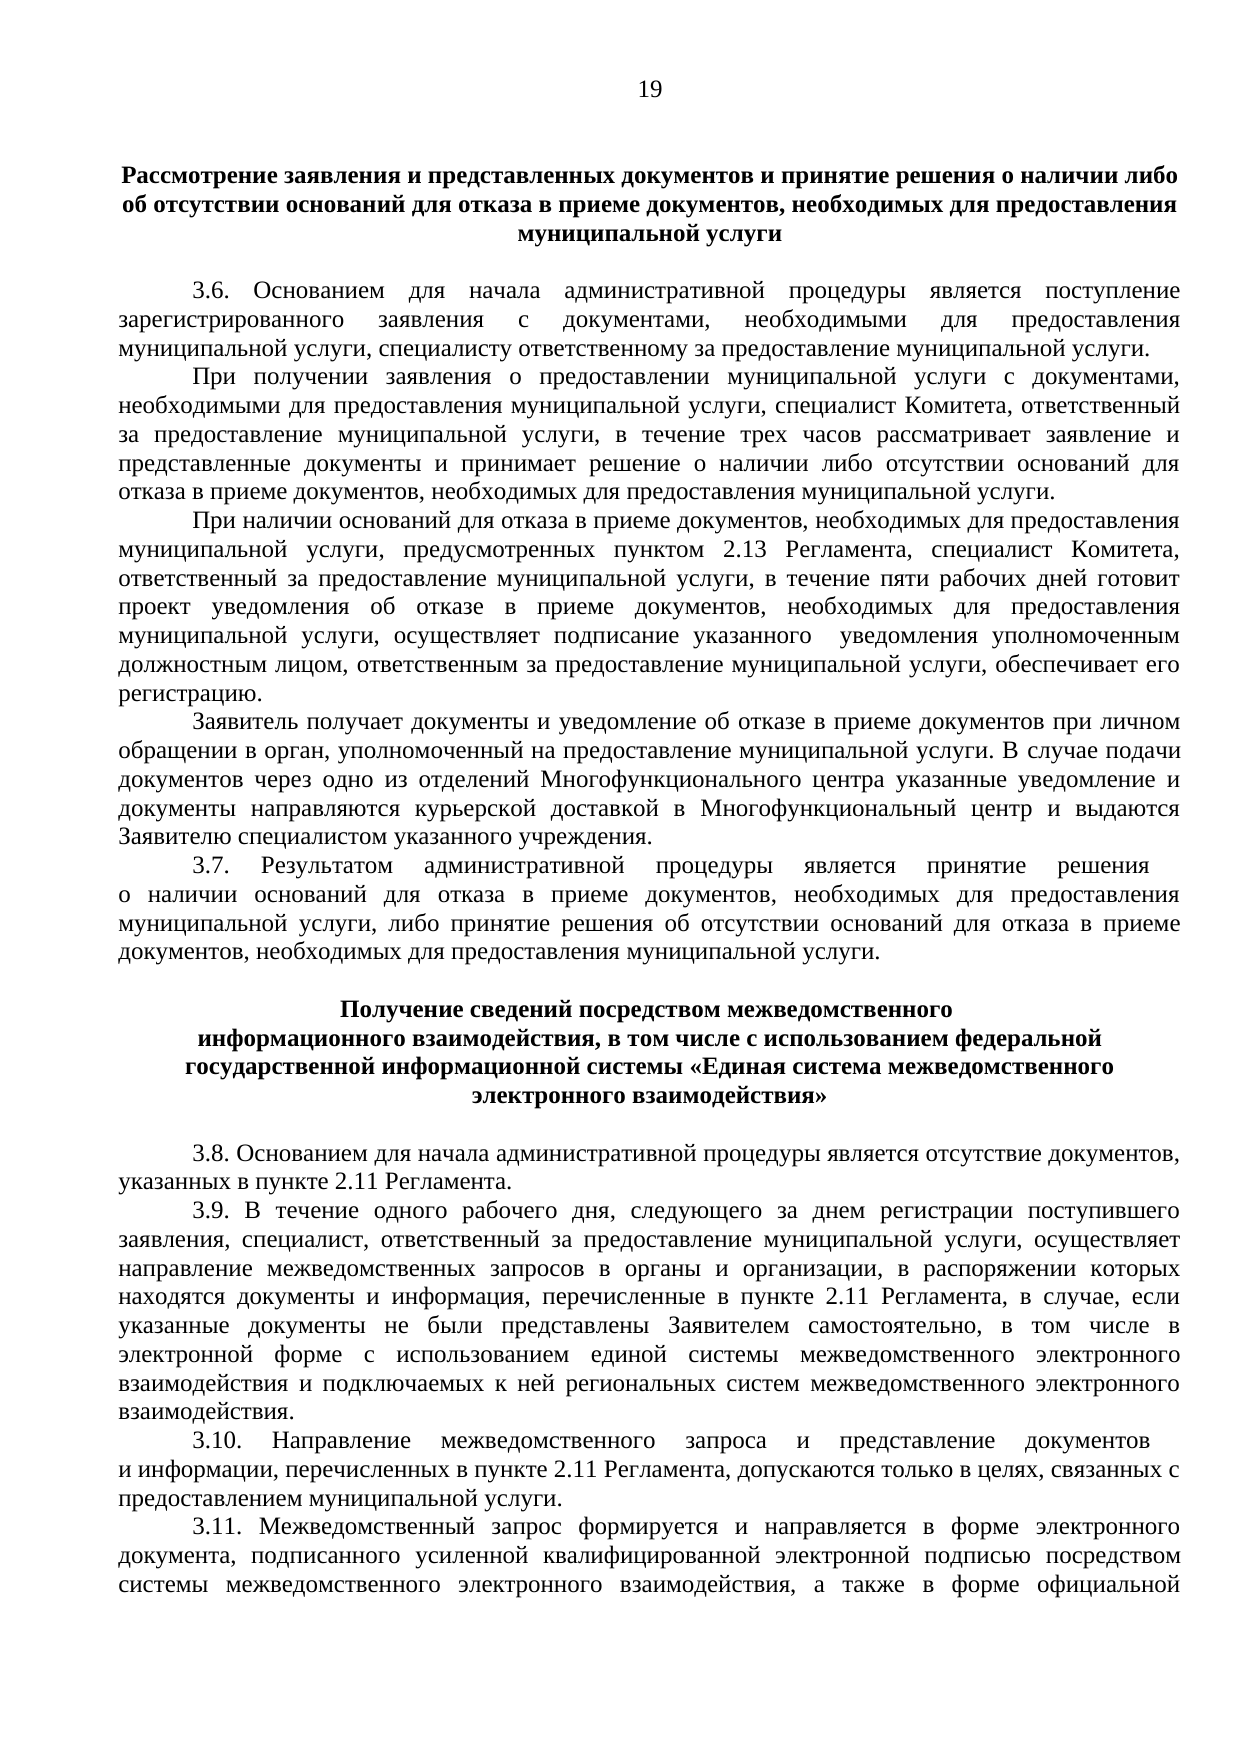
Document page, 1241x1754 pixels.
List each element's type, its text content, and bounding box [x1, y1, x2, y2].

text 3.10. Направление межведомственного запроса и представление документов и информации, перечисленных в пункте 2.11 Регламента, допускаются только в целях, связанных с предоставлением муниципальной услуги. [118, 1425, 1181, 1511]
text Заявитель получает документы и уведомление об отказе в приеме документов при личном обращении в орган, уполномоченный на предоставление муниципальной услуги. В случае подачи документов через одно из отделений Многофункционального центра указанные уведомление и документы направляются курьерской доставкой в Многофункциональный центр и выдаются Заявителю специалистом указанного учреждения. [118, 706, 1181, 850]
text 3.7. Результатом административной процедуры является принятие решения о наличии оснований для отказа в приеме документов, необходимых для предоставления муниципальной услуги, либо принятие решения об отсутствии оснований для отказа в приеме документов, необходимых для предоставления муниципальной услуги. [118, 850, 1181, 965]
text 3.9. В течение одного рабочего дня, следующего за днем регистрации поступившего заявления, специалист, ответственный за предоставление муниципальной услуги, осуществляет направление межведомственных запросов в органы и организации, в распоряжении которых находятся документы и информация, перечисленные в пункте 2.11 Регламента, в случае, если указанные документы не были представлены Заявителем самостоятельно, в том числе в электронной форме с использованием единой системы межведомственного электронного взаимодействия и подключаемых к ней региональных систем межведомственного электронного взаимодействия. [118, 1195, 1181, 1425]
text Получение сведений посредством межведомственного информационного взаимодействия, в том числе с использованием федеральной государственной информационной системы «Единая система межведомственного электронного взаимодействия» [118, 994, 1181, 1109]
text Рассмотрение заявления и представленных документов и принятие решения о наличии либо об отсутствии оснований для отказа в приеме документов, необходимых для предоставления муниципальной услуги [118, 160, 1181, 246]
text 3.6. Основанием для начала административной процедуры является поступление зарегистрированного заявления с документами, необходимыми для предоставления муниципальной услуги, специалисту ответственному за предоставление муниципальной услуги. [118, 275, 1181, 361]
text При получении заявления о предоставлении муниципальной услуги с документами, необходимыми для предоставления муниципальной услуги, специалист Комитета, ответственный за предоставление муниципальной услуги, в течение трех часов рассматривает заявление и представленные документы и принимает решение о наличии либо отсутствии оснований для отказа в приеме документов, необходимых для предоставления муниципальной услуги. [118, 361, 1181, 505]
text При наличии оснований для отказа в приеме документов, необходимых для предоставления муниципальной услуги, предусмотренных пунктом 2.13 Регламента, специалист Комитета, ответственный за предоставление муниципальной услуги, в течение пяти рабочих дней готовит проект уведомления об отказе в приеме документов, необходимых для предоставления муниципальной услуги, осуществляет подписание указанного уведомления уполномоченным должностным лицом, ответственным за предоставление муниципальной услуги, обеспечивает его регистрацию. [118, 505, 1181, 706]
text 3.8. Основанием для начала административной процедуры является отсутствие документов, указанных в пункте 2.11 Регламента. [118, 1138, 1181, 1195]
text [118, 1511, 1181, 1598]
